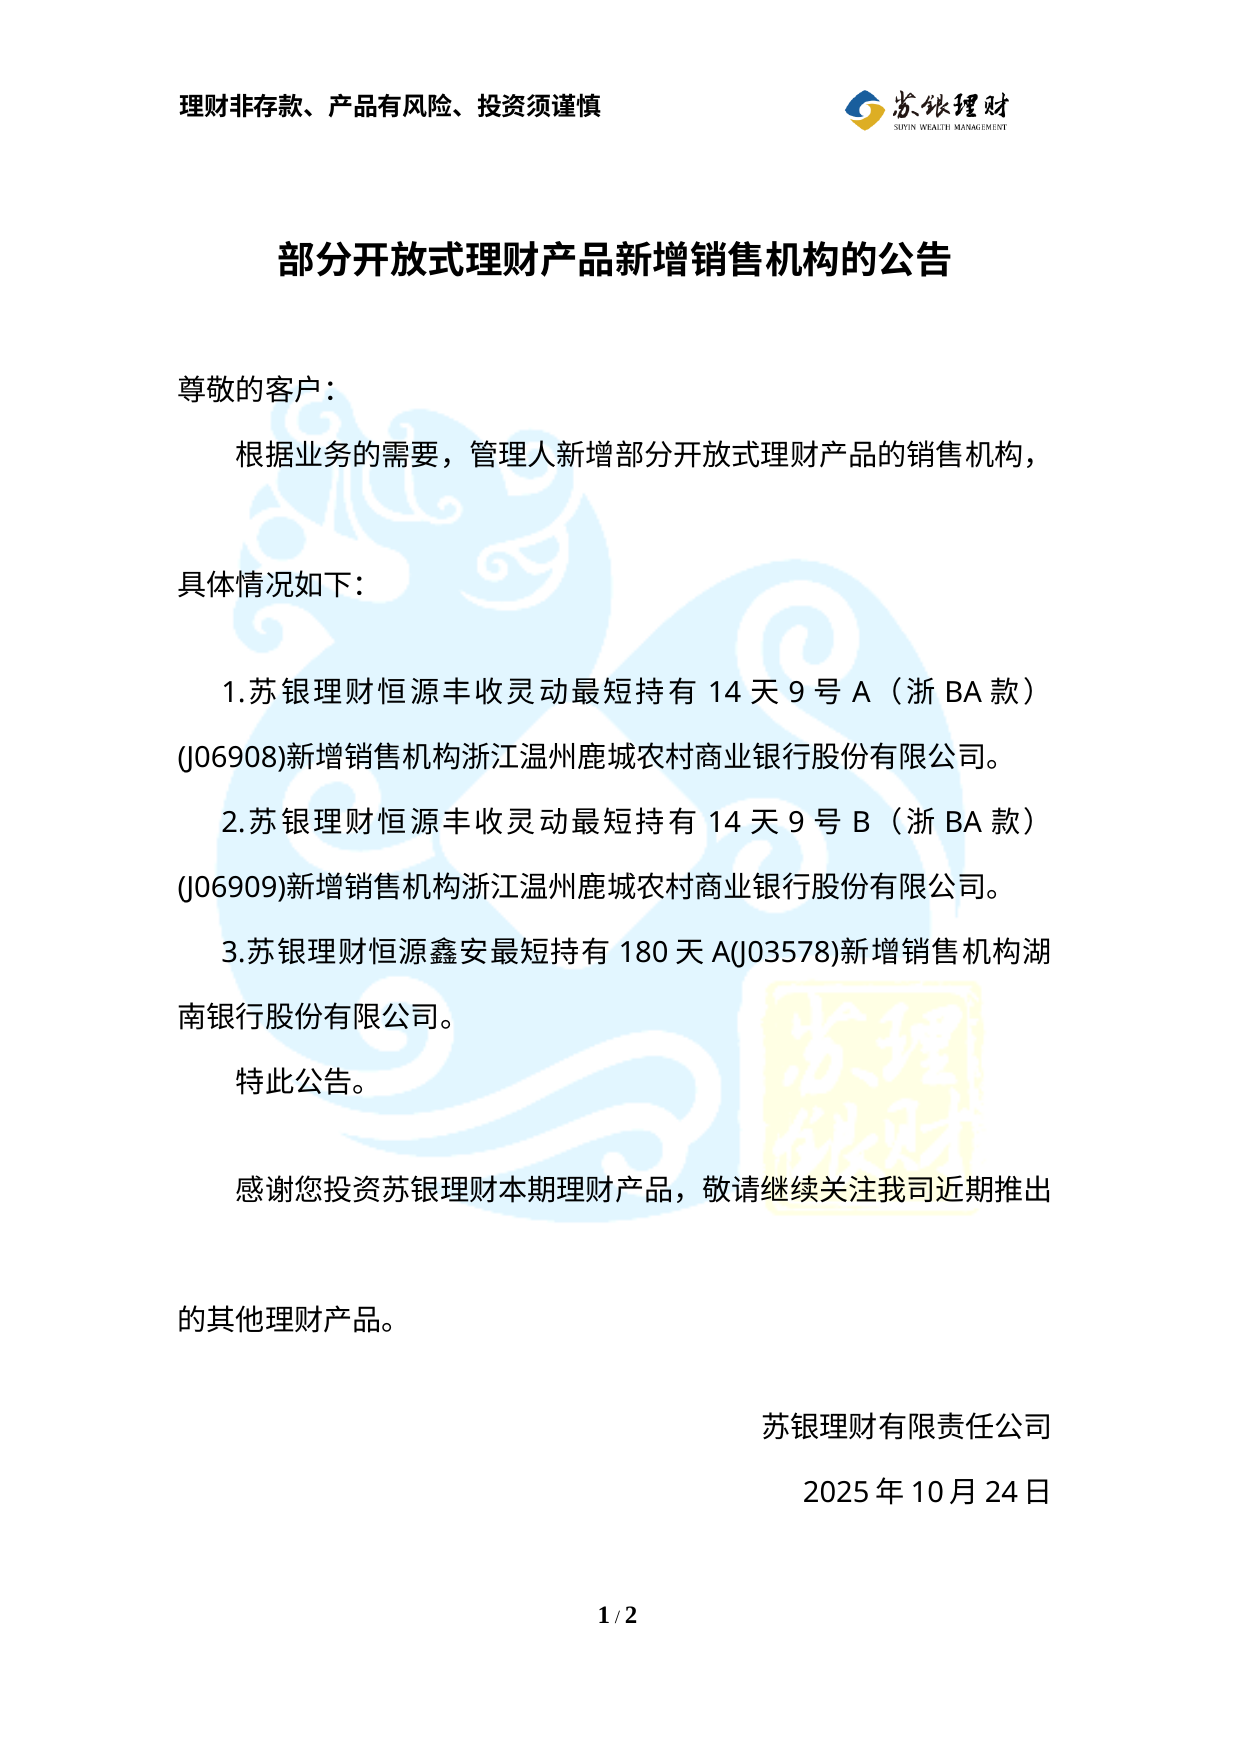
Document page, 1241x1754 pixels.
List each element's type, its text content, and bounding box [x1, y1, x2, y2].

text 根据业务的需要，管理人新增部分开放式理财产品的销售机构，具体情况如下： [177, 420, 1053, 615]
text 特此公告。 [177, 1047, 1053, 1112]
picture [820, 72, 1039, 143]
text 部分开放式理财产品新增销售机构的公告 [177, 225, 1053, 290]
text 1.苏银理财恒源丰收灵动最短持有14天9号A（浙BA款）(J06908)新增销售机构浙江温州鹿城农村商业银行股份有限公司。 2.苏银理财恒源丰收灵动最短持有14天9号B（浙BA款）(J06909)新增销售机构浙江温州鹿城农村商业银行股份有限公司。 3.苏银理财恒源鑫安最短持有180天A(J03578)新增销售机构湖南银行股份有限公司。 [177, 657, 1053, 1047]
text 尊敬的客户： [177, 355, 1053, 420]
text 2025年10月24日 [177, 1457, 1053, 1522]
text 苏银理财有限责任公司 [177, 1392, 1053, 1457]
text 感谢您投资苏银理财本期理财产品，敬请继续关注我司近期推出的其他理财产品。 [177, 1155, 1053, 1350]
